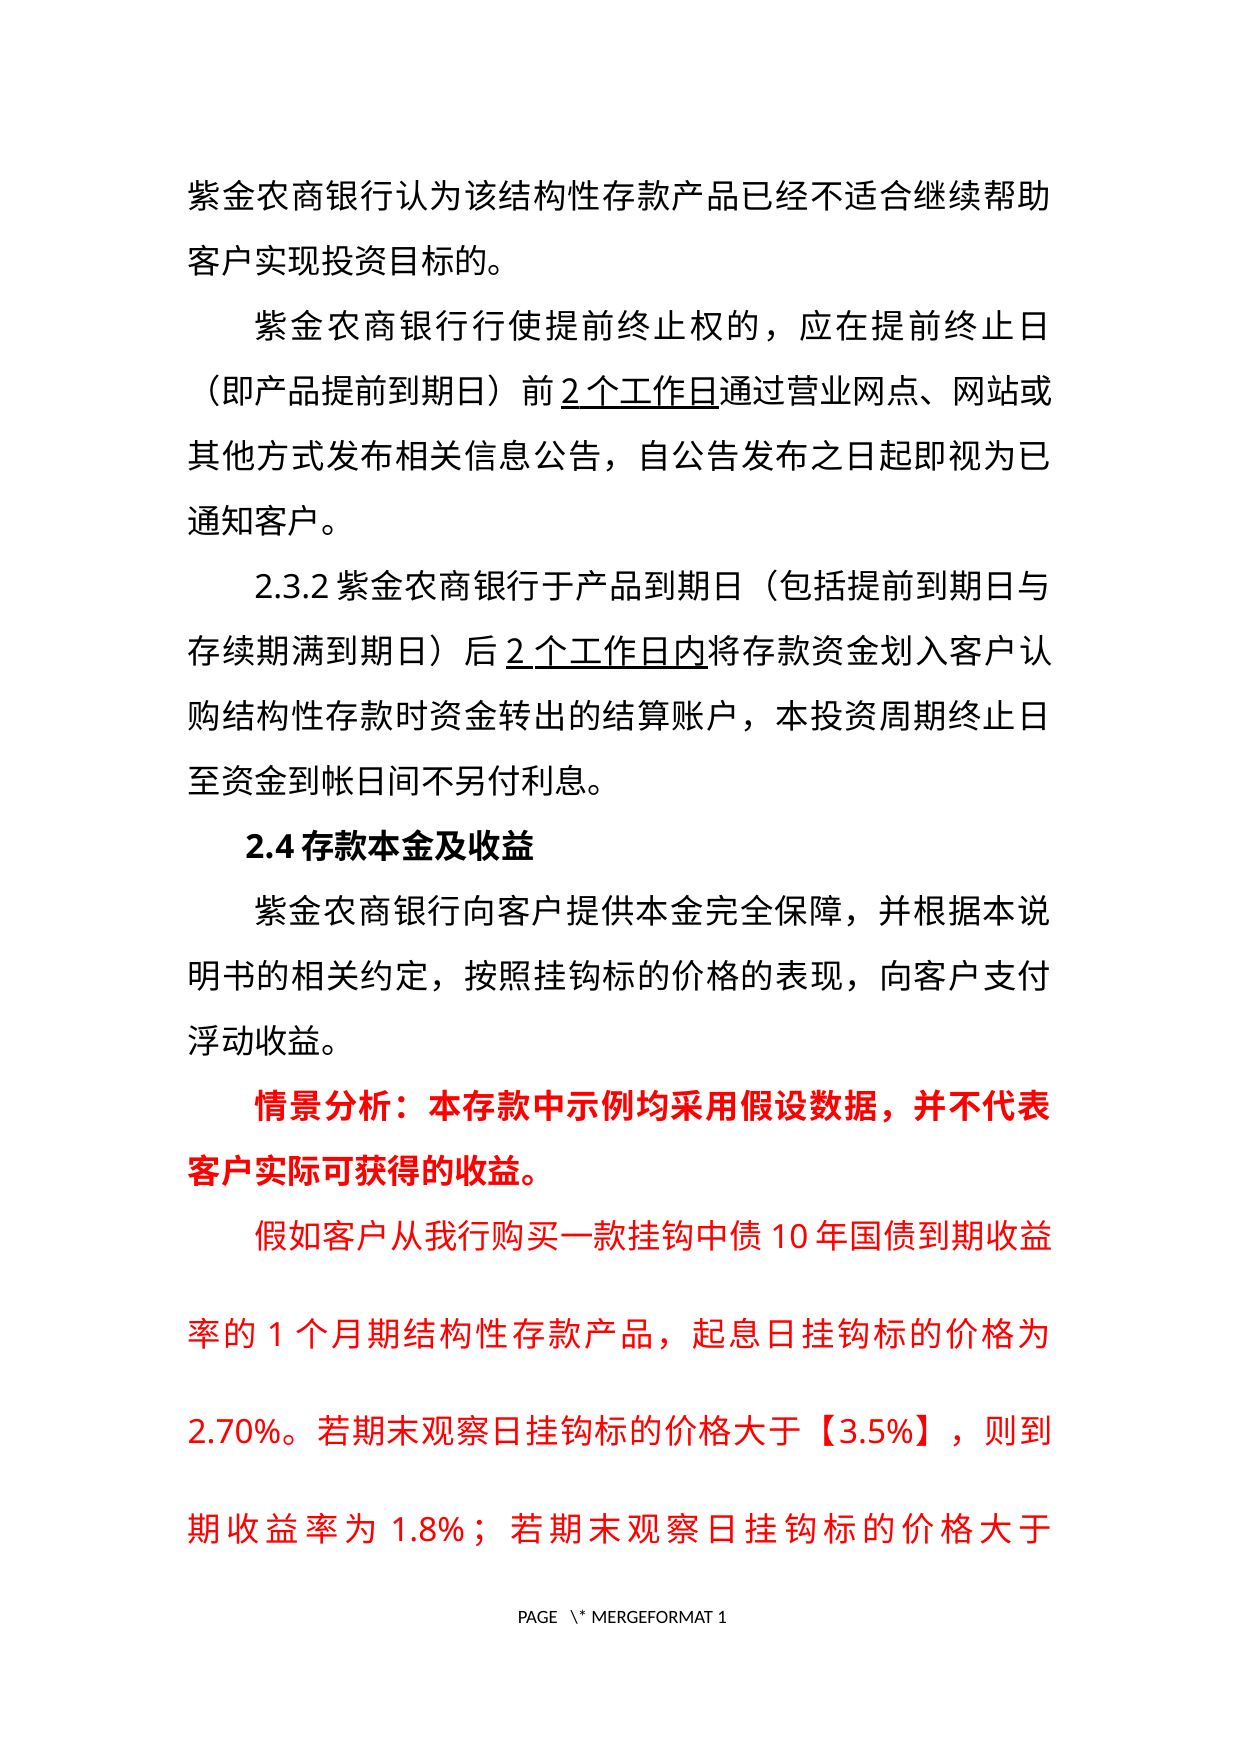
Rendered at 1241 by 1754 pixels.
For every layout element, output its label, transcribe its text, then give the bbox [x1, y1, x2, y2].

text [187, 162, 1053, 292]
text 紫金农商银行向客户提供本金完全保障，并根据本说明书的相关约定，按照挂钩标的价格的表现，向客户支付浮动收益。 [187, 877, 1053, 1072]
text 紫金农商银行行使提前终止权的，应在提前终止日（即产品提前到期日）前2个工作日通过营业网点、网站或其他方式发布相关信息公告，自公告发布之日起即视为已通知客户。 [187, 292, 1053, 552]
text 2.3.2紫金农商银行于产品到期日（包括提前到期日与存续期满到期日）后2 个工作日内将存款资金划入客户认购结构性存款时资金转出的结算账户，本投资周期终止日至资金到帐日间不另付利息。 [187, 552, 1053, 812]
text 2.4存款本金及收益 [187, 812, 1053, 877]
text 情景分析：本存款中示例均采用假设数据，并不代表客户实际可获得的收益。 [187, 1072, 1053, 1202]
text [187, 1202, 1053, 1559]
